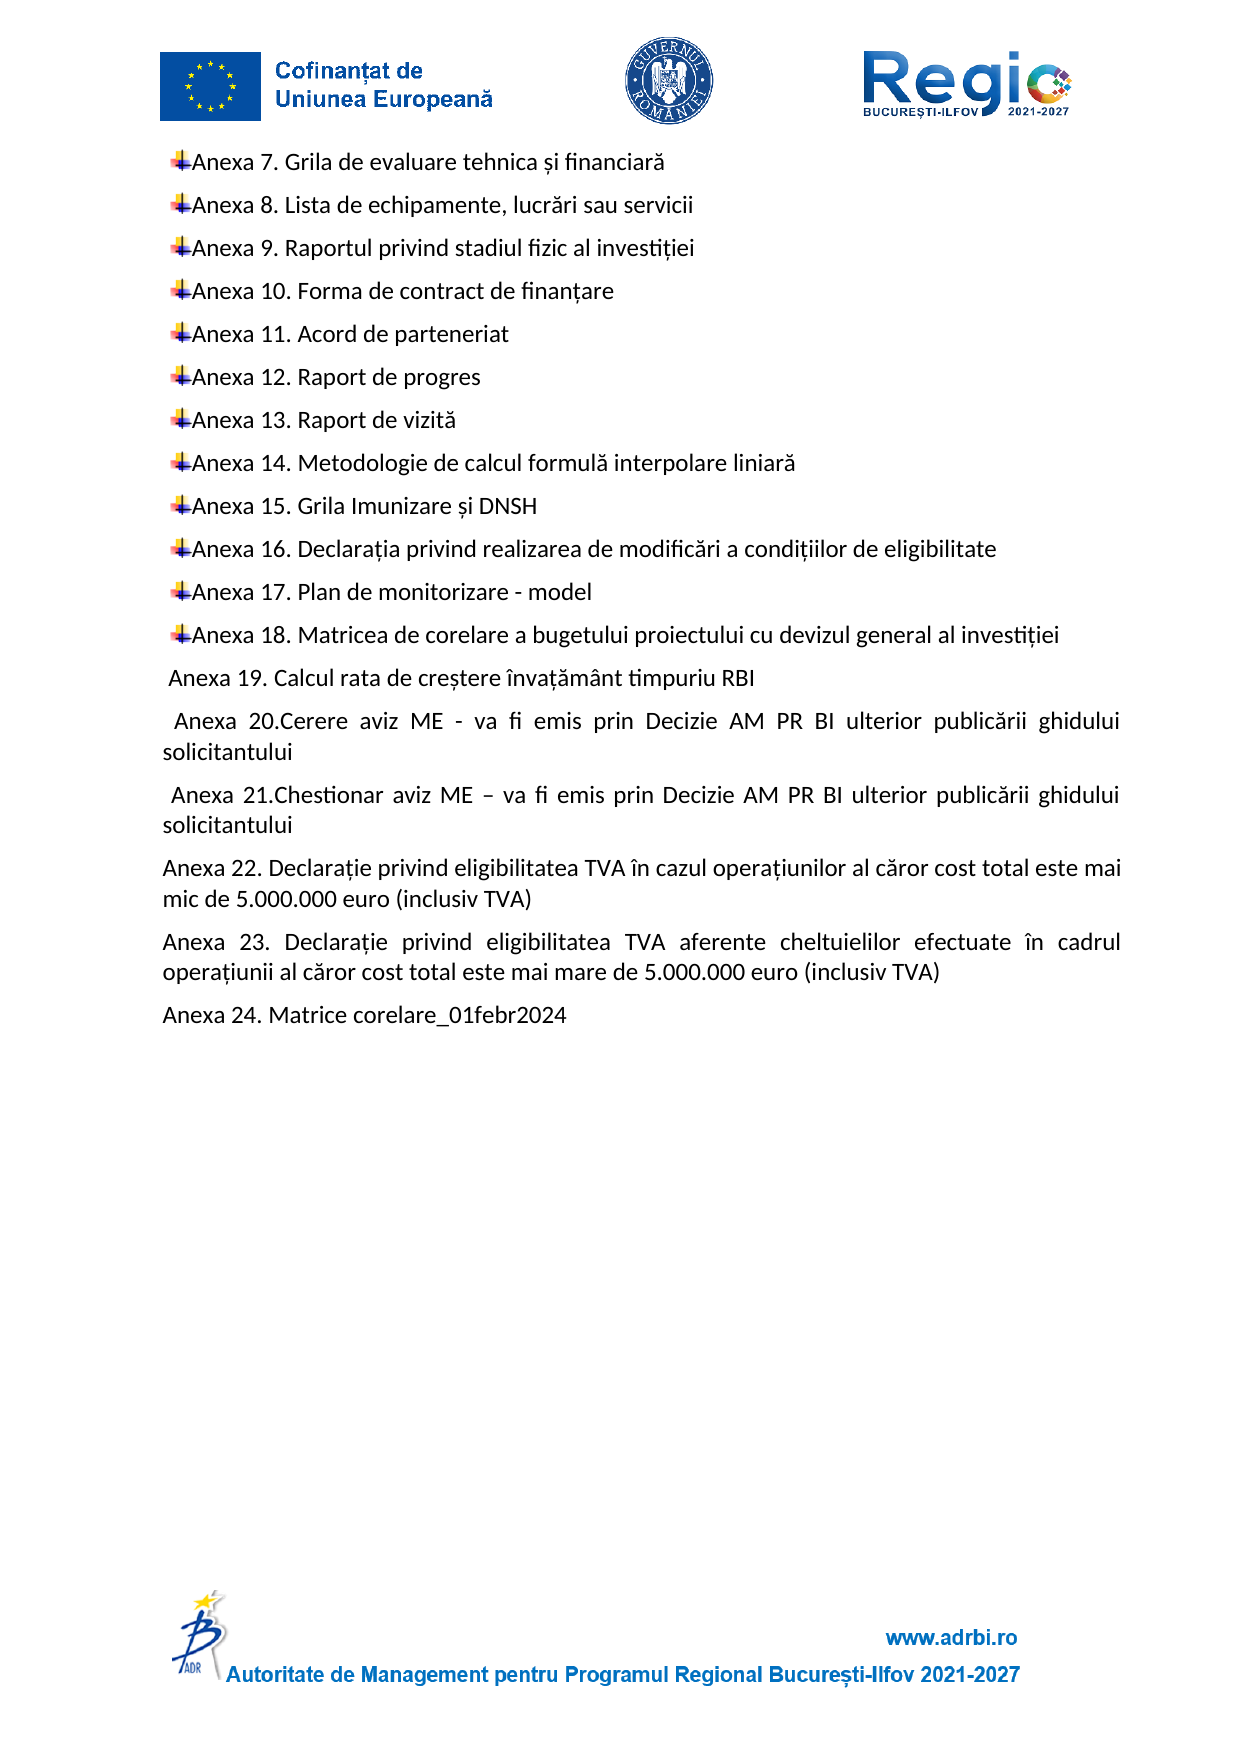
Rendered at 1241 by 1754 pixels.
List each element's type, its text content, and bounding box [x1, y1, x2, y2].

text Anexa 23. Declaraţie privind eligibilitatea TVA aferente cheltuielilor efectuate în cadrul operaţiunii al căror cost total este mai mare de 5.000.000 euro (inclusiv TVA) [162, 926, 1122, 987]
text Anexa 7. Grila de evaluare tehnica și financiară [170, 146, 1122, 176]
picture [155, 35, 1101, 125]
picture [170, 622, 192, 644]
text Anexa 12. Raport de progres [170, 361, 1122, 392]
text Anexa 19. Calcul rata de creștere învațământ timpuriu RBI [133, 662, 1122, 693]
picture [170, 450, 192, 472]
picture [170, 321, 192, 343]
picture [170, 235, 192, 257]
text Anexa 15. Grila Imunizare și DNSH [170, 490, 1122, 521]
text Anexa 14. Metodologie de calcul formulă interpolare liniară [170, 447, 1122, 478]
text Anexa 13. Raport de vizită [170, 404, 1122, 434]
text Anexa 16. Declaraţia privind realizarea de modificări a condițiilor de eligibilitate [170, 533, 1122, 564]
text Anexa 21.Chestionar aviz ME – va fi emis prin Decizie AM PR BI ulterior publicării ghidului solicitantului [162, 779, 1122, 840]
picture [170, 536, 192, 558]
text Anexa 20.Cerere aviz ME - va fi emis prin Decizie AM PR BI ulterior publicării ghidului solicitantului [162, 705, 1122, 766]
text Anexa 8. Lista de echipamente, lucrări sau servicii [170, 189, 1122, 219]
text Anexa 18. Matricea de corelare a bugetului proiectului cu devizul general al investiției [170, 619, 1122, 650]
picture [132, 1587, 1060, 1699]
text Anexa 22. Declaraţie privind eligibilitatea TVA în cazul operaţiunilor al căror cost total este mai mic de 5.000.000 euro (inclusiv TVA) [162, 852, 1122, 913]
picture [170, 192, 192, 214]
text Anexa 17. Plan de monitorizare - model [170, 576, 1122, 607]
picture [170, 493, 192, 515]
text Anexa 10. Forma de contract de finanțare [170, 275, 1122, 306]
picture [170, 407, 192, 429]
picture [170, 148, 192, 171]
text Anexa 9. Raportul privind stadiul fizic al investiției [170, 232, 1122, 262]
text Anexa 11. Acord de parteneriat [170, 318, 1122, 348]
text Anexa 24. Matrice corelare_01febr2024 [162, 999, 1122, 1030]
picture [170, 579, 192, 601]
picture [170, 278, 192, 300]
picture [170, 364, 192, 386]
